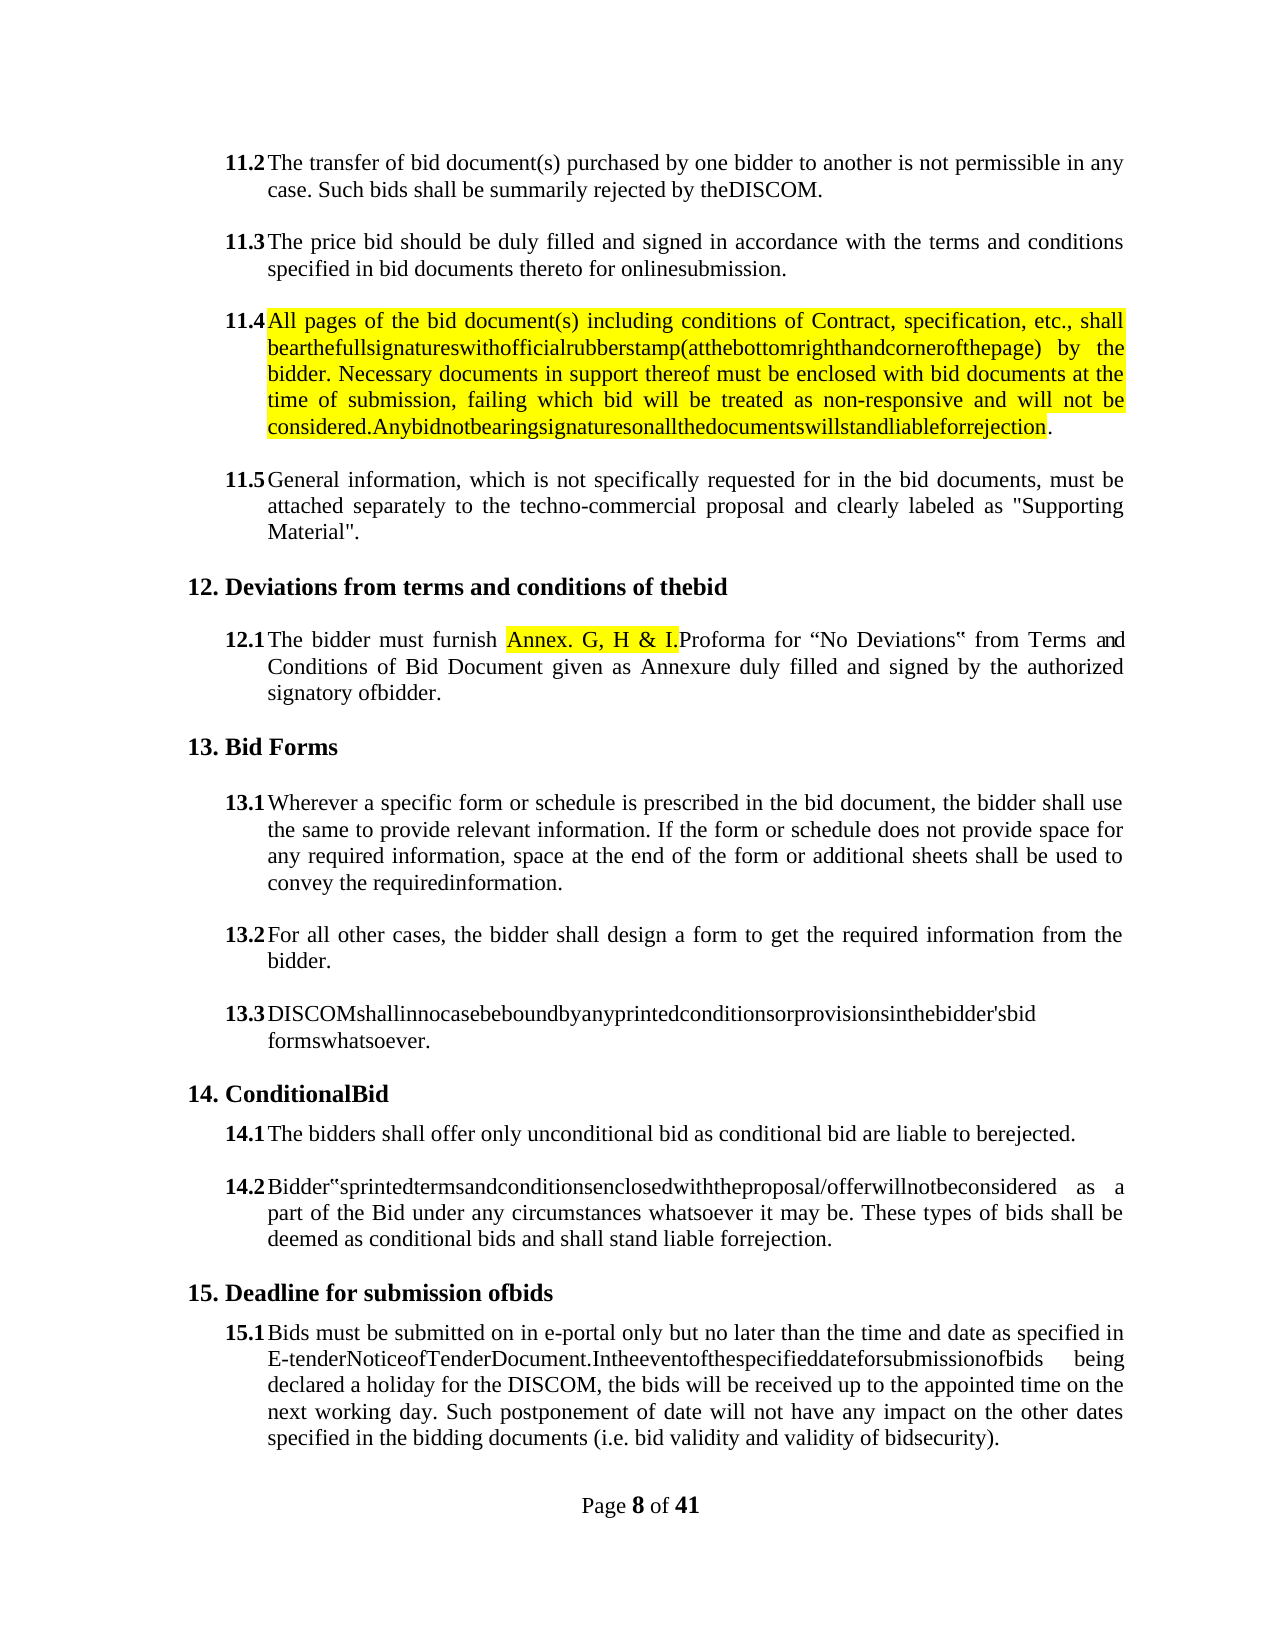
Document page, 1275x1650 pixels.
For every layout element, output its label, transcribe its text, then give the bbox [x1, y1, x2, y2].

list The transfer of bid document(s) purchased by one bidder to another is not permissible in any case. Such bids shall be summarily rejected by theDISCOM. [225, 149, 1125, 202]
list Bidder‟sprintedtermsandconditionsenclosedwiththeproposal/offerwillnotbeconsidered as a part of the Bid under any circumstances whatsoever it may be. These types of bids shall be deemed as conditional bids and shall stand liable forrejection. [225, 1173, 1126, 1252]
subtitle ConditionalBid [187, 1079, 1225, 1108]
subtitle Deviations from terms and conditions of thebid [187, 572, 1225, 600]
list The price bid should be duly filled and signed in accordance with the terms and conditions specified in bid documents thereto for onlinesubmission. [225, 228, 1125, 281]
subtitle Bid Forms [187, 732, 1225, 761]
list The bidders shall offer only unconditional bid as conditional bid are liable to berejected. [225, 1120, 1225, 1146]
list Bids must be submitted on in e-portal only but no later than the time and date as specified in E-tenderNoticeofTenderDocument.Intheeventofthespecifieddateforsubmissionofbids being declared a holiday for the DISCOM, the bids will be received up to the appointed time on the next working day. Such postponement of date will not have any impact on the other dates specified in the bidding documents (i.e. bid validity and validity of bidsecurity). [225, 1319, 1126, 1451]
subtitle Deadline for submission ofbids [187, 1278, 1225, 1307]
list Wherever a specific form or schedule is prescribed in the bid document, the bidder shall use the same to provide relevant information. If the form or schedule does not provide space for any required information, space at the end of the form or additional sheets shall be used to convey the requiredinformation. [225, 789, 1125, 895]
list For all other cases, the bidder shall design a form to get the required information from the bidder. [225, 921, 1125, 974]
list All pages of the bid document(s) including conditions of Contract, specification, etc., shall bearthefullsignatureswithofficialrubberstamp(atthebottomrighthandcornerofthepage) by the bidder. Necessary documents in support thereof must be enclosed with bid documents at the time of submission, failing which bid will be treated as non-responsive and will not be considered.Anybidnotbearingsignaturesonallthedocumentswillstandliableforrejection. [225, 307, 1126, 439]
list General information, which is not specifically requested for in the bid documents, must be attached separately to the techno-commercial proposal and clearly labeled as "Supporting Material". [225, 466, 1125, 545]
list DISCOMshallinnocasebeboundbyanyprintedconditionsorprovisionsinthebidder'sbid formswhatsoever. [225, 1000, 1125, 1053]
list The bidder must furnish Annex. G, H & I.Proforma for “No Deviations‟ from Terms and Conditions of Bid Document given as Annexure duly filled and signed by the authorized signatory ofbidder. [225, 626, 1125, 705]
